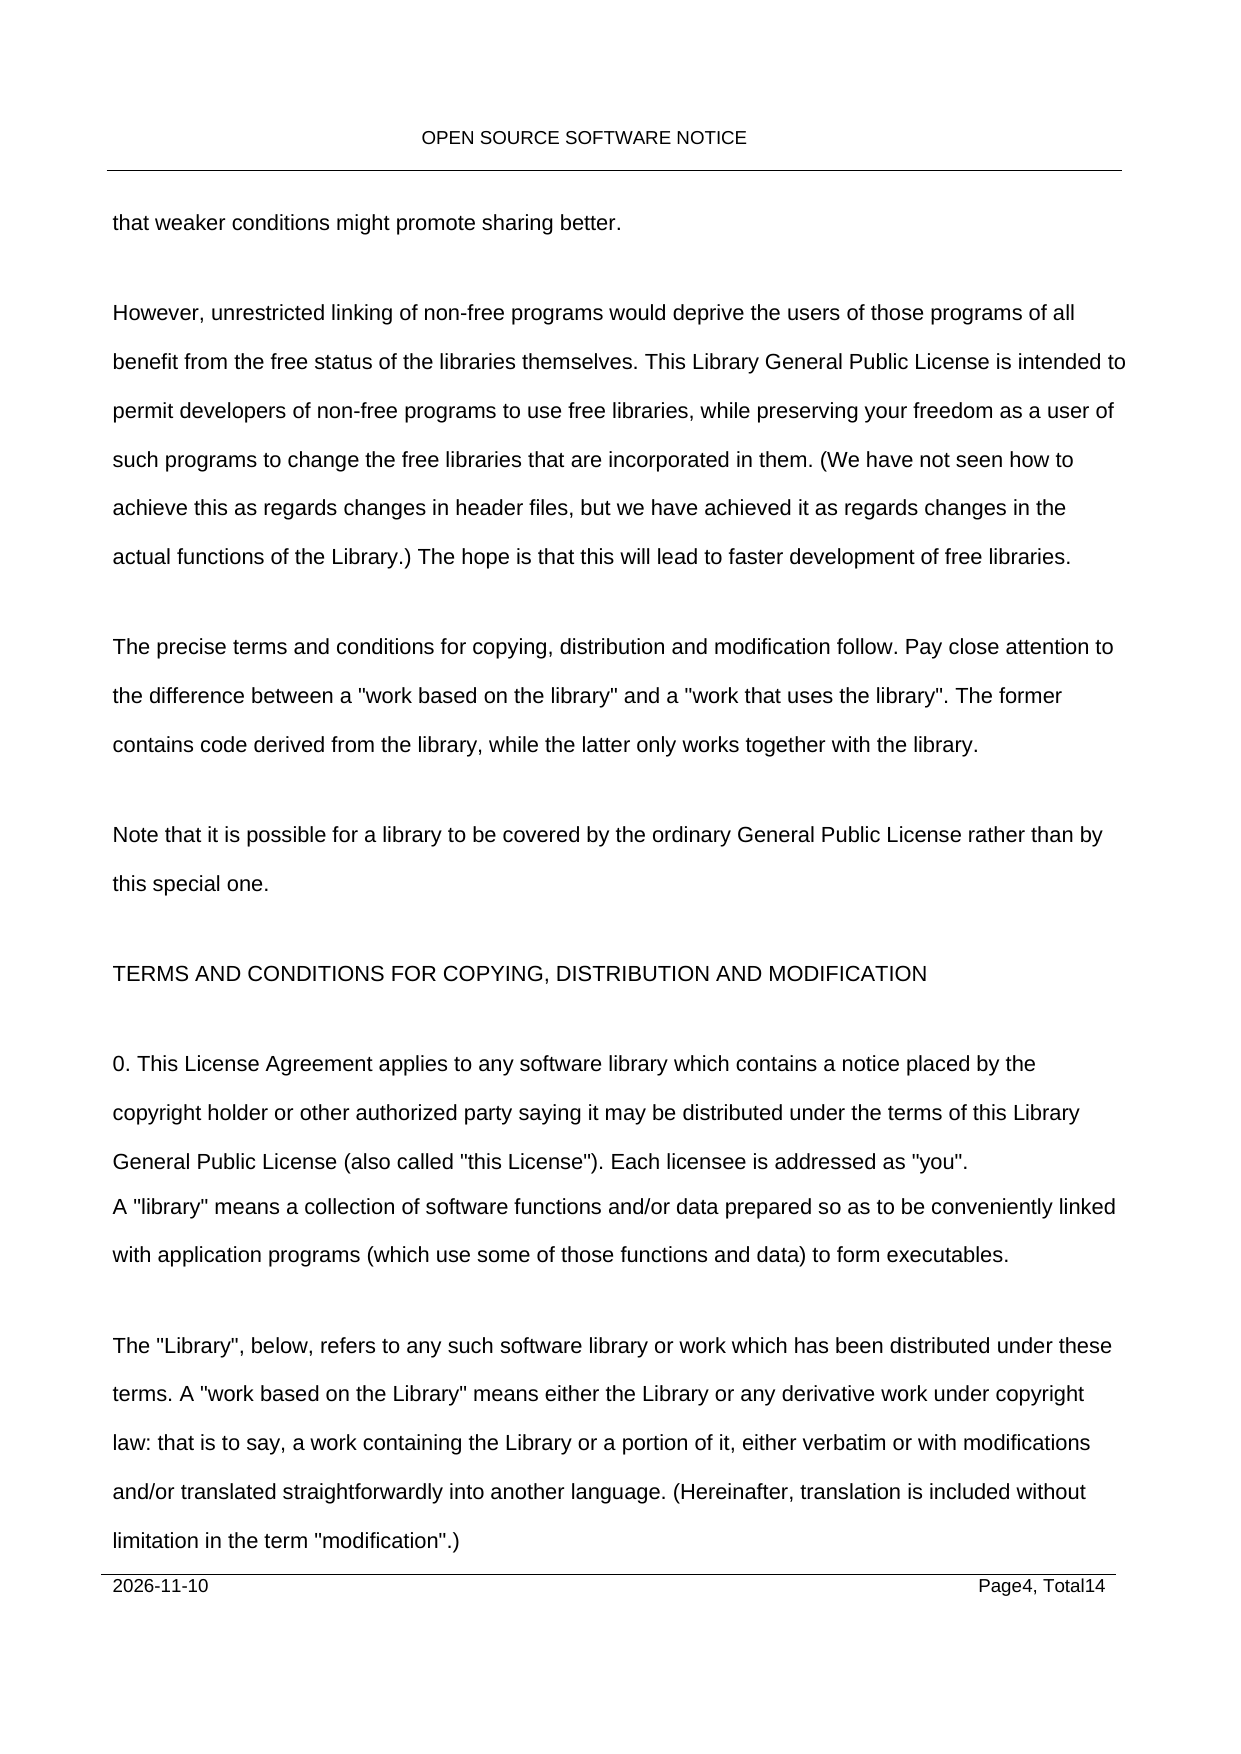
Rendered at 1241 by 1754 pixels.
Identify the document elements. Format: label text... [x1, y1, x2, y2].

text The precise terms and conditions for copying, distribution and modification follow. Pay close attention to the difference between a "work based on the library" and a "work that uses the library". The former contains code derived from the library, while the latter only works together with the library. [112, 631, 1128, 761]
text 0. This License Agreement applies to any software library which contains a notice placed by the copyright holder or other authorized party saying it may be distributed under the terms of this Library General Public License (also called "this License"). Each licensee is addressed as "you". [112, 1047, 1128, 1177]
text TERMS AND CONDITIONS FOR COPYING, DISTRIBUTION AND MODIFICATION [112, 957, 1128, 990]
text However, unrestricted linking of non-free programs would deprive the users of those programs of all benefit from the free status of the libraries themselves. This Library General Public License is intended to permit developers of non-free programs to use free libraries, while preserving your freedom as a user of such programs to change the free libraries that are incorporated in them. (We have not seen how to achieve this as regards changes in header files, but we have achieved it as regards changes in the actual functions of the Library.) The hope is that this will lead to faster development of free libraries. [112, 297, 1128, 573]
text A "library" means a collection of software functions and/or data prepared so as to be conveniently linked with application programs (which use some of those functions and data) to form executables. [112, 1190, 1128, 1271]
text The "Library", below, refers to any such software library or work which has been distributed under these terms. A "work based on the Library" means either the Library or any derivative work under copyright law: that is to say, a work containing the Library or a portion of it, either verbatim or with modifications and/or translated straightforwardly into another language. (Hereinafter, translation is included without limitation in the term "modification".) [112, 1329, 1128, 1556]
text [112, 206, 1128, 239]
text Note that it is possible for a library to be covered by the ordinary General Public License rather than by this special one. [112, 818, 1128, 899]
